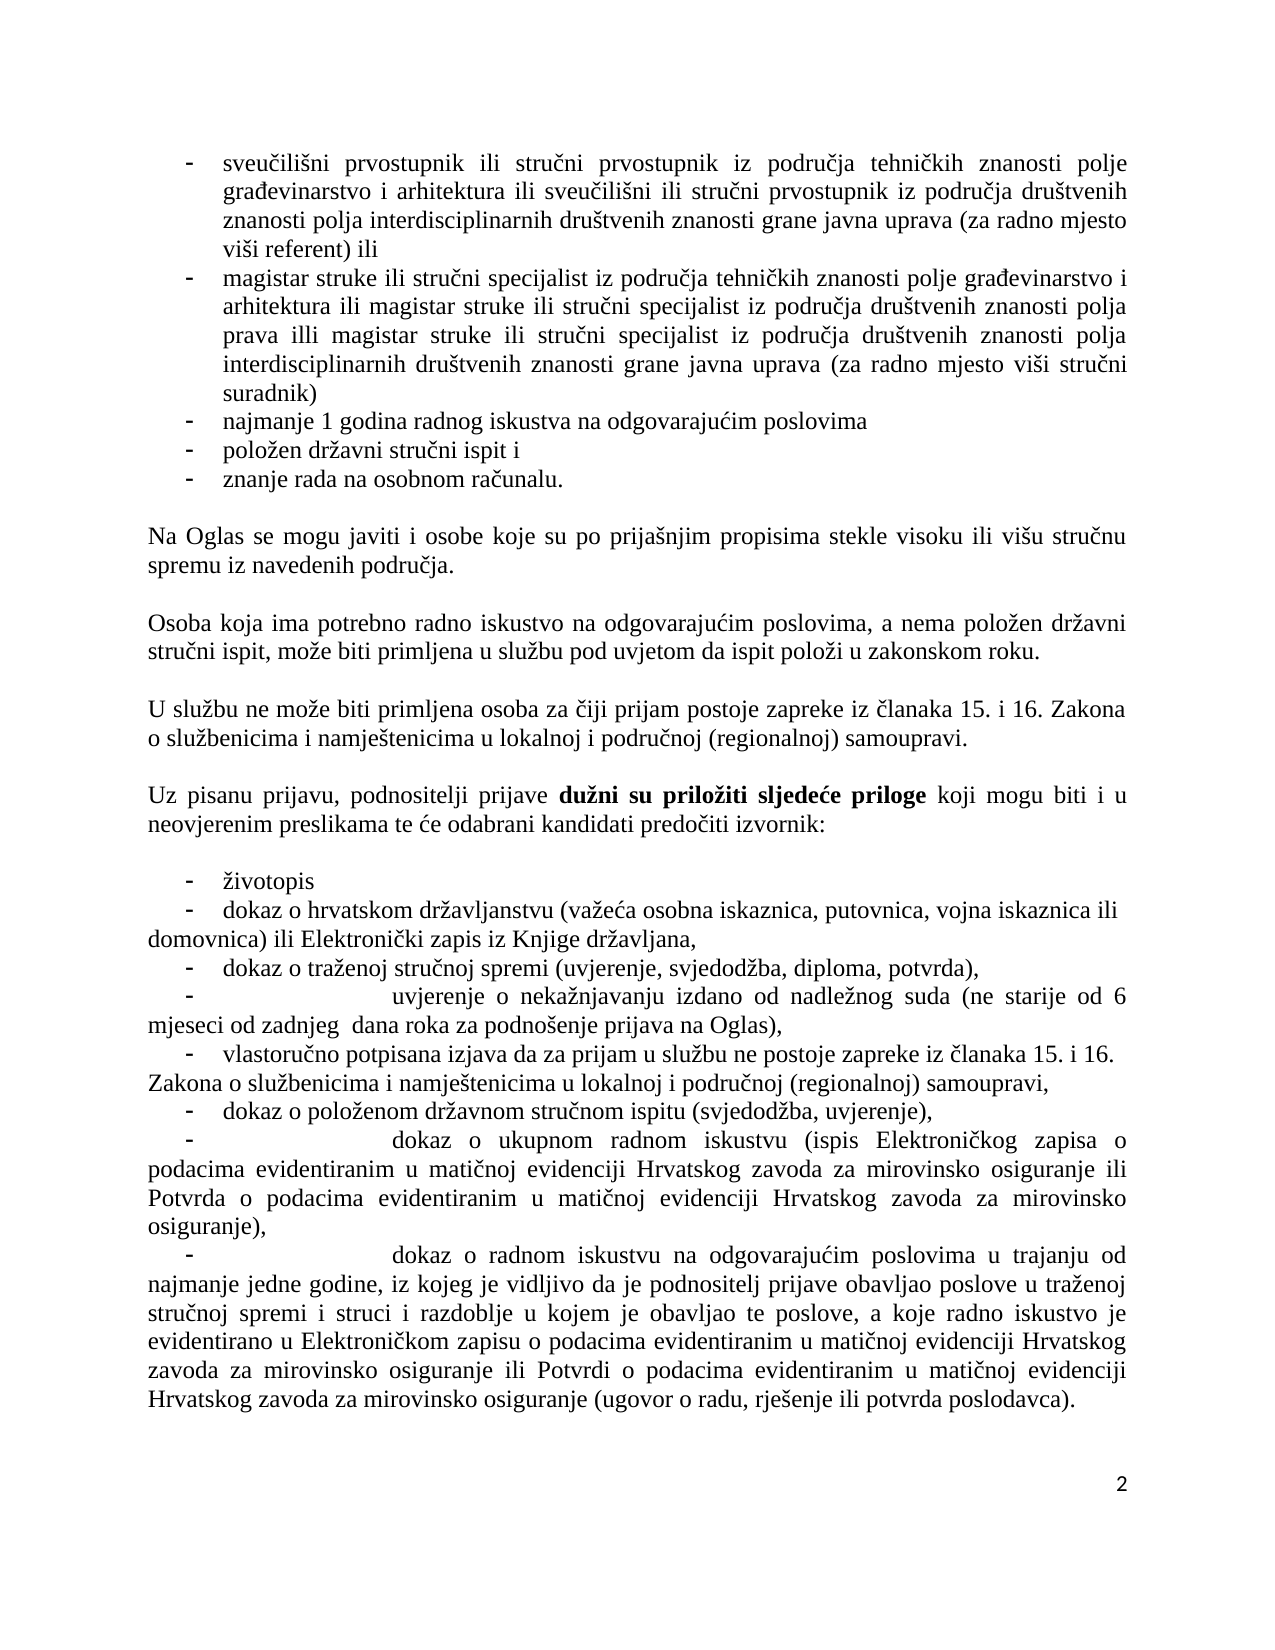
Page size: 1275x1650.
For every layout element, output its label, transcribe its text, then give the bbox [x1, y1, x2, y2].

list dokaz o radnom iskustvu na odgovarajućim poslovima u trajanju od najmanje jedne godine, iz kojeg je vidljivo da je podnositelj prijave obavljao poslove u traženoj stručnoj spremi i struci i razdoblje u kojem je obavljao te poslove, a koje radno iskustvo je evidentirano u Elektroničkom zapisu o podacima evidentiranim u matičnoj evidenciji Hrvatskog zavoda za mirovinsko osiguranje ili Potvrdi o podacima evidentiranim u matičnoj evidenciji Hrvatskog zavoda za mirovinsko osiguranje (ugovor o radu, rješenje ili potvrda poslodavca). [148, 1240, 1127, 1413]
text U službu ne može biti primljena osoba za čiji prijam postoje zapreke iz članaka 15. i 16. Zakona o službenicima i namještenicima u lokalnoj i područnoj (regionalnoj) samoupravi. [148, 694, 1127, 751]
list sveučilišni prvostupnik ili stručni prvostupnik iz područja tehničkih znanosti polje građevinarstvo i arhitektura ili sveučilišni ili stručni prvostupnik iz područja društvenih znanosti polja interdisciplinarnih društvenih znanosti grane javna uprava (za radno mjesto viši referent) ili [185, 148, 1127, 263]
list magistar struke ili stručni specijalist iz područja tehničkih znanosti polje građevinarstvo i arhitektura ili magistar struke ili stručni specijalist iz područja društvenih znanosti polja prava illi magistar struke ili stručni specijalist iz područja društvenih znanosti polja interdisciplinarnih društvenih znanosti grane javna uprava (za radno mjesto viši stručni suradnik) [185, 263, 1127, 406]
list položen državni stručni ispit i [185, 435, 1127, 464]
text Uz pisanu prijavu, podnositelji prijave dužni su priložiti sljedeće priloge koji mogu biti i u neovjerenim preslikama te će odabrani kandidati predočiti izvornik: [148, 780, 1127, 838]
text Zakona o službenicima i namještenicima u lokalnoj i područnoj (regionalnoj) samoupravi, [148, 1068, 1127, 1096]
list najmanje 1 godina radnog iskustva na odgovarajućim poslovima [185, 406, 1127, 435]
list dokaz o hrvatskom državljanstvu (važeća osobna iskaznica, putovnica, vojna iskaznica ili [185, 895, 1127, 924]
list vlastoručno potpisana izjava da za prijam u službu ne postoje zapreke iz članaka 15. i 16. [185, 1039, 1127, 1068]
list dokaz o traženoj stručnoj spremi (uvjerenje, svjedodžba, diploma, potvrda), [185, 953, 1127, 981]
text domovnica) ili Elektronički zapis iz Knjige državljana, [148, 924, 1127, 953]
list uvjerenje o nekažnjavanju izdano od nadležnog suda (ne starije od 6 mjeseci od zadnjeg dana roka za podnošenje prijava na Oglas), [148, 981, 1127, 1039]
list dokaz o ukupnom radnom iskustvu (ispis Elektroničkog zapisa o podacima evidentiranim u matičnoj evidenciji Hrvatskog zavoda za mirovinsko osiguranje ili Potvrda o podacima evidentiranim u matičnoj evidenciji Hrvatskog zavoda za mirovinsko osiguranje), [148, 1125, 1127, 1240]
list znanje rada na osobnom računalu. [185, 464, 1127, 493]
list životopis [185, 866, 1127, 895]
list dokaz o položenom državnom stručnom ispitu (svjedodžba, uvjerenje), [185, 1096, 1127, 1125]
text Osoba koja ima potrebno radno iskustvo na odgovarajućim poslovima, a nema položen državni stručni ispit, može biti primljena u službu pod uvjetom da ispit položi u zakonskom roku. [148, 608, 1127, 665]
list Na Oglas se mogu javiti i osobe koje su po prijašnjim propisima stekle visoku ili višu stručnu spremu iz navedenih područja. [148, 521, 1127, 579]
